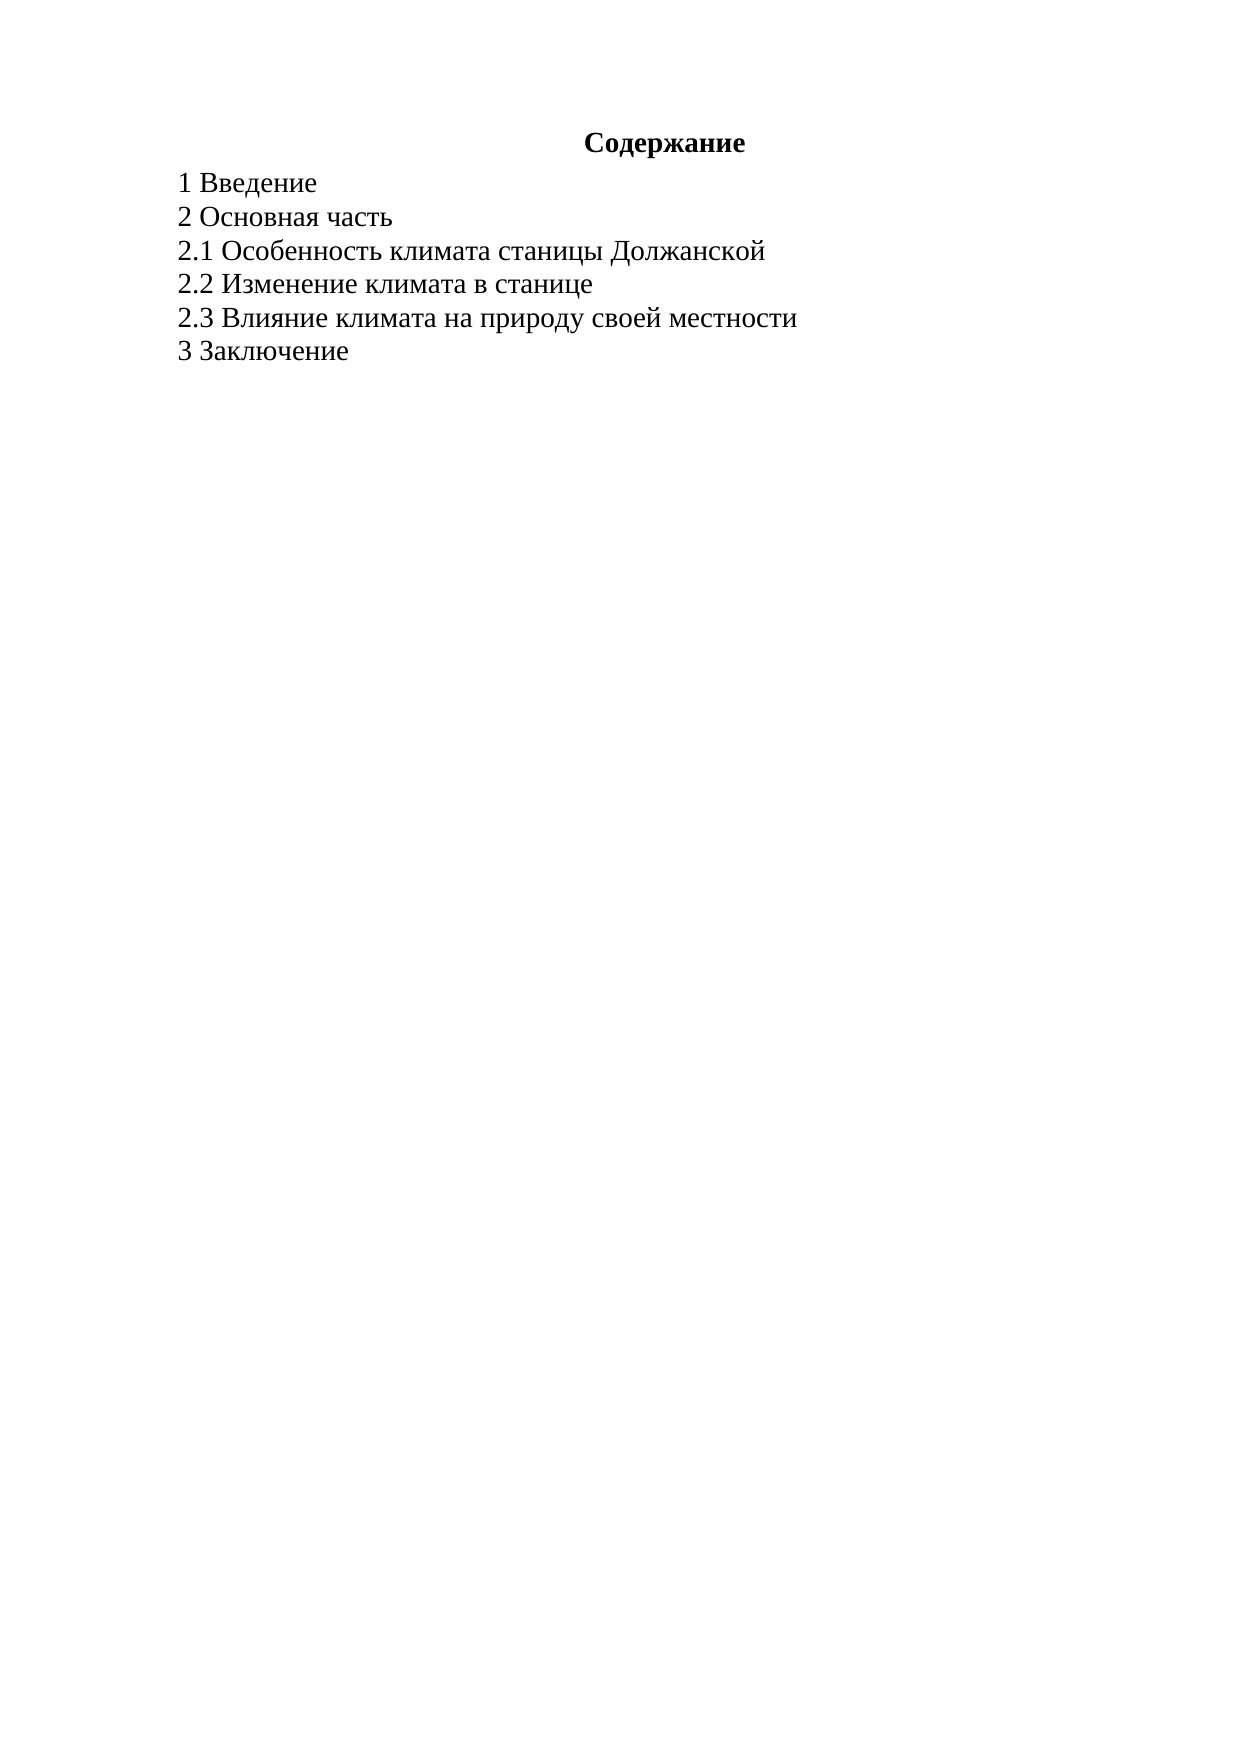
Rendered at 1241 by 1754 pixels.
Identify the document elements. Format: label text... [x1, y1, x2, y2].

text Содержание [177, 125, 1152, 159]
text 1 Введение 2 Основная часть 2.1 Особенность климата станицы Должанской 2.2 Изменение климата в станице 2.3 Влияние климата на природу своей местности 3 Заключение [177, 166, 1152, 367]
